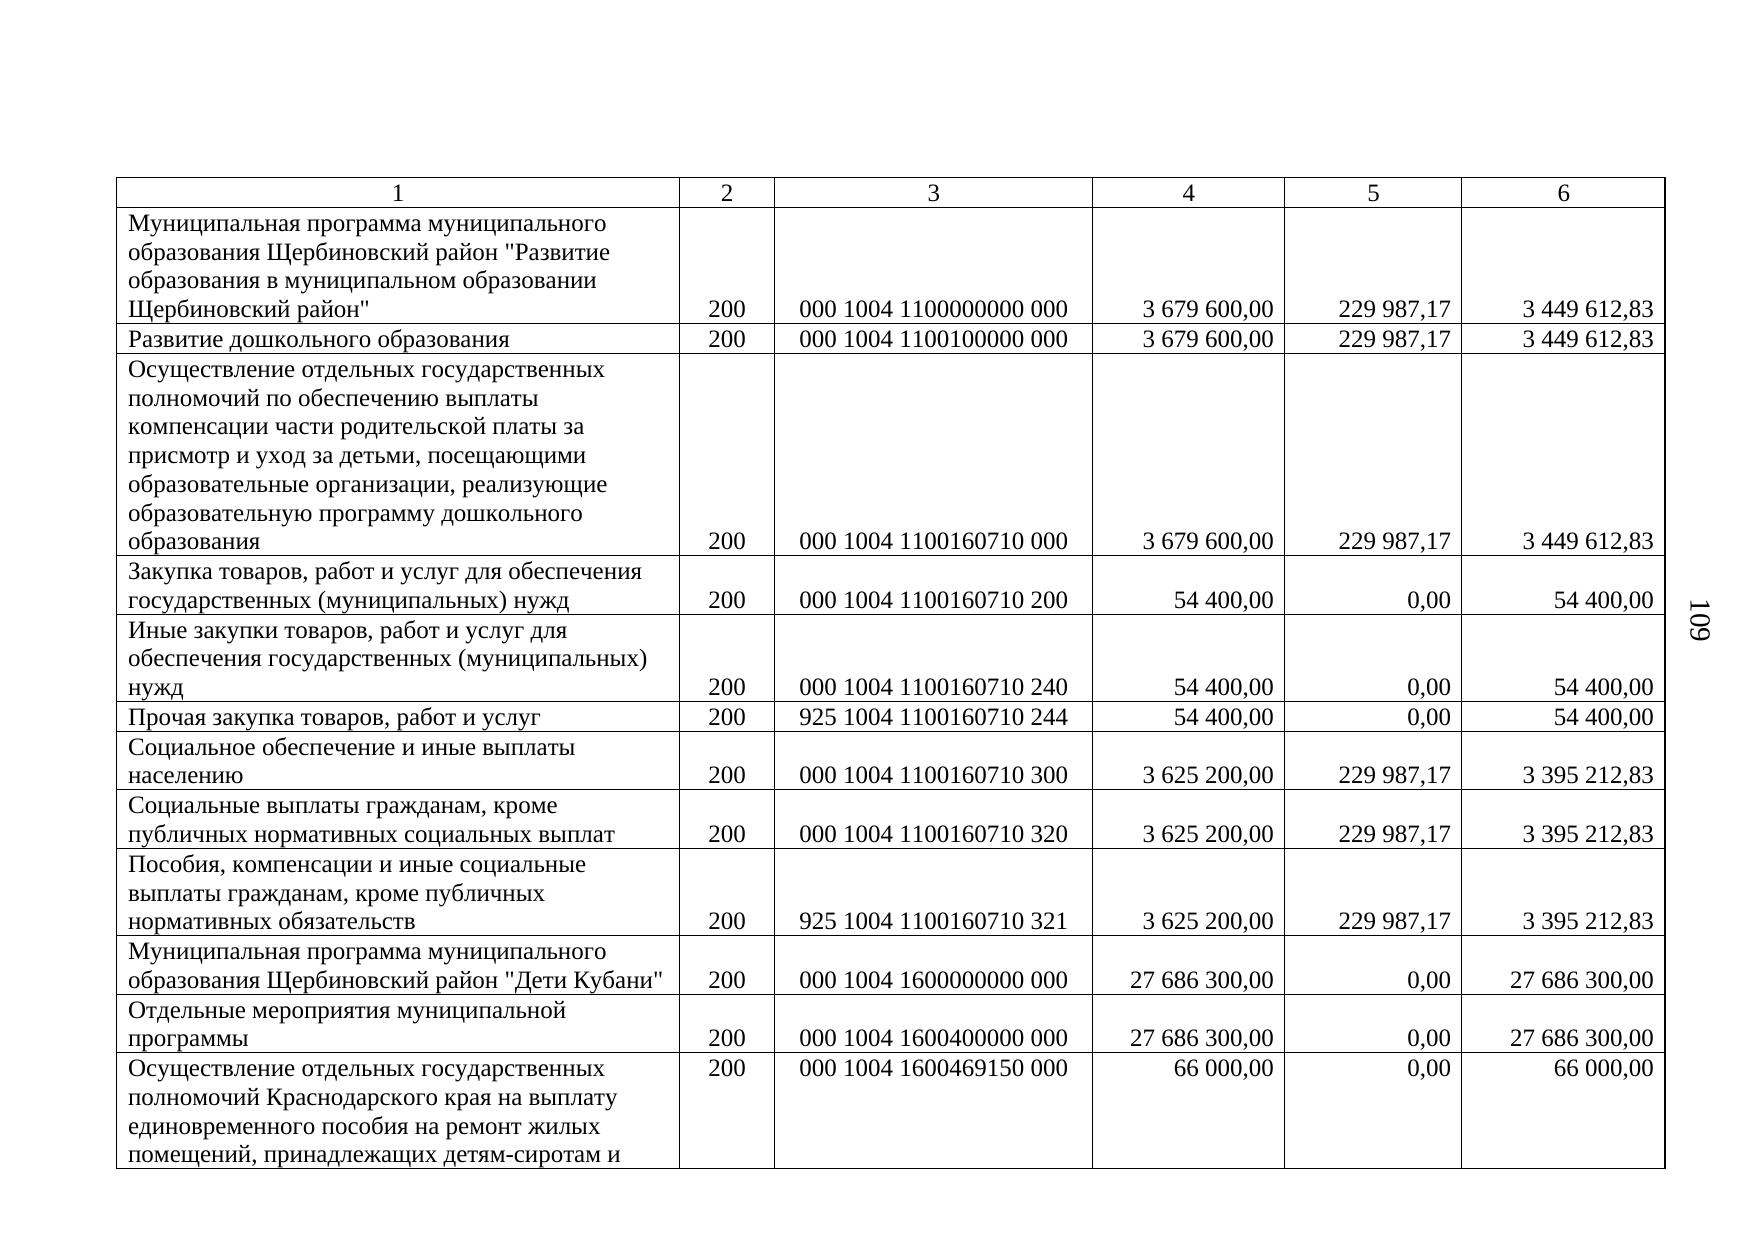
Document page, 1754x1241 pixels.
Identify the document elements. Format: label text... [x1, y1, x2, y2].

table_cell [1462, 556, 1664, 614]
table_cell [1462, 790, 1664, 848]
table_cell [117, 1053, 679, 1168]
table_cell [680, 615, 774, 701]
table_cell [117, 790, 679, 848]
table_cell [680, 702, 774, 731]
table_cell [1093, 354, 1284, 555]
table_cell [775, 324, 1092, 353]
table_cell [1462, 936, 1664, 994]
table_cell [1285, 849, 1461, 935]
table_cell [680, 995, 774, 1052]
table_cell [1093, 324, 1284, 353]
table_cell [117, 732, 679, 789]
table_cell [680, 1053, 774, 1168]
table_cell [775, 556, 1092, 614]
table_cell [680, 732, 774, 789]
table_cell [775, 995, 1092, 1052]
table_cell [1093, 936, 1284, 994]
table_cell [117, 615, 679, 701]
table_header 1 [117, 178, 679, 207]
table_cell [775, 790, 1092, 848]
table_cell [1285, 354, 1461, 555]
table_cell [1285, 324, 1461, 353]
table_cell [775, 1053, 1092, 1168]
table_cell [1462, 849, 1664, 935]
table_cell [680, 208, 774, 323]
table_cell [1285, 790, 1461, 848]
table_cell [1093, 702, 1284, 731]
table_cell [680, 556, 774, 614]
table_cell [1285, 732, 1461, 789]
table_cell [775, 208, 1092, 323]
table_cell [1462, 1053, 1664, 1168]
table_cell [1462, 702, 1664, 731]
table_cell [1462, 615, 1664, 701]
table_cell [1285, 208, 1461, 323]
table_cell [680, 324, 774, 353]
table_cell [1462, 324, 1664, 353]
table_header 5 [1285, 178, 1461, 207]
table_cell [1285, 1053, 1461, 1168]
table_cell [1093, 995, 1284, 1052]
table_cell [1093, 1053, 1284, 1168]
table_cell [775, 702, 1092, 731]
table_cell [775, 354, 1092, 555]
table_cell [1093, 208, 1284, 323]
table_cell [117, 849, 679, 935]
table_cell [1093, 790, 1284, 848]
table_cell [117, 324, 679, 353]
table_header 2 [680, 178, 774, 207]
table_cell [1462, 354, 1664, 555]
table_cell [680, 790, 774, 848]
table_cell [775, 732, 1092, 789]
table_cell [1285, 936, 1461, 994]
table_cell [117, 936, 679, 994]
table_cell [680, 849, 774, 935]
table_header 3 [775, 178, 1092, 207]
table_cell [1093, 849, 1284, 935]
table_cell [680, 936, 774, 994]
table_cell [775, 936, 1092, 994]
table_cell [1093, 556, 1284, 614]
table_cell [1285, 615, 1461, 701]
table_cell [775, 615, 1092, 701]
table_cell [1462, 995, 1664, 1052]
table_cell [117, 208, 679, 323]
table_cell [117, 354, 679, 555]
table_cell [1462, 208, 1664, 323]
table_header 4 [1093, 178, 1284, 207]
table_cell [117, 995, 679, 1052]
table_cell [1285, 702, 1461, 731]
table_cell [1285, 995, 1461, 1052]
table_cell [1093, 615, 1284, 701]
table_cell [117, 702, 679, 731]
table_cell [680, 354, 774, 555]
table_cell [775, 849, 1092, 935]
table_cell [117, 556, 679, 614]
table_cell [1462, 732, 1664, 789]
table_header 6 [1462, 178, 1664, 207]
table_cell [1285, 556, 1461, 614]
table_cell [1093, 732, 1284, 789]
